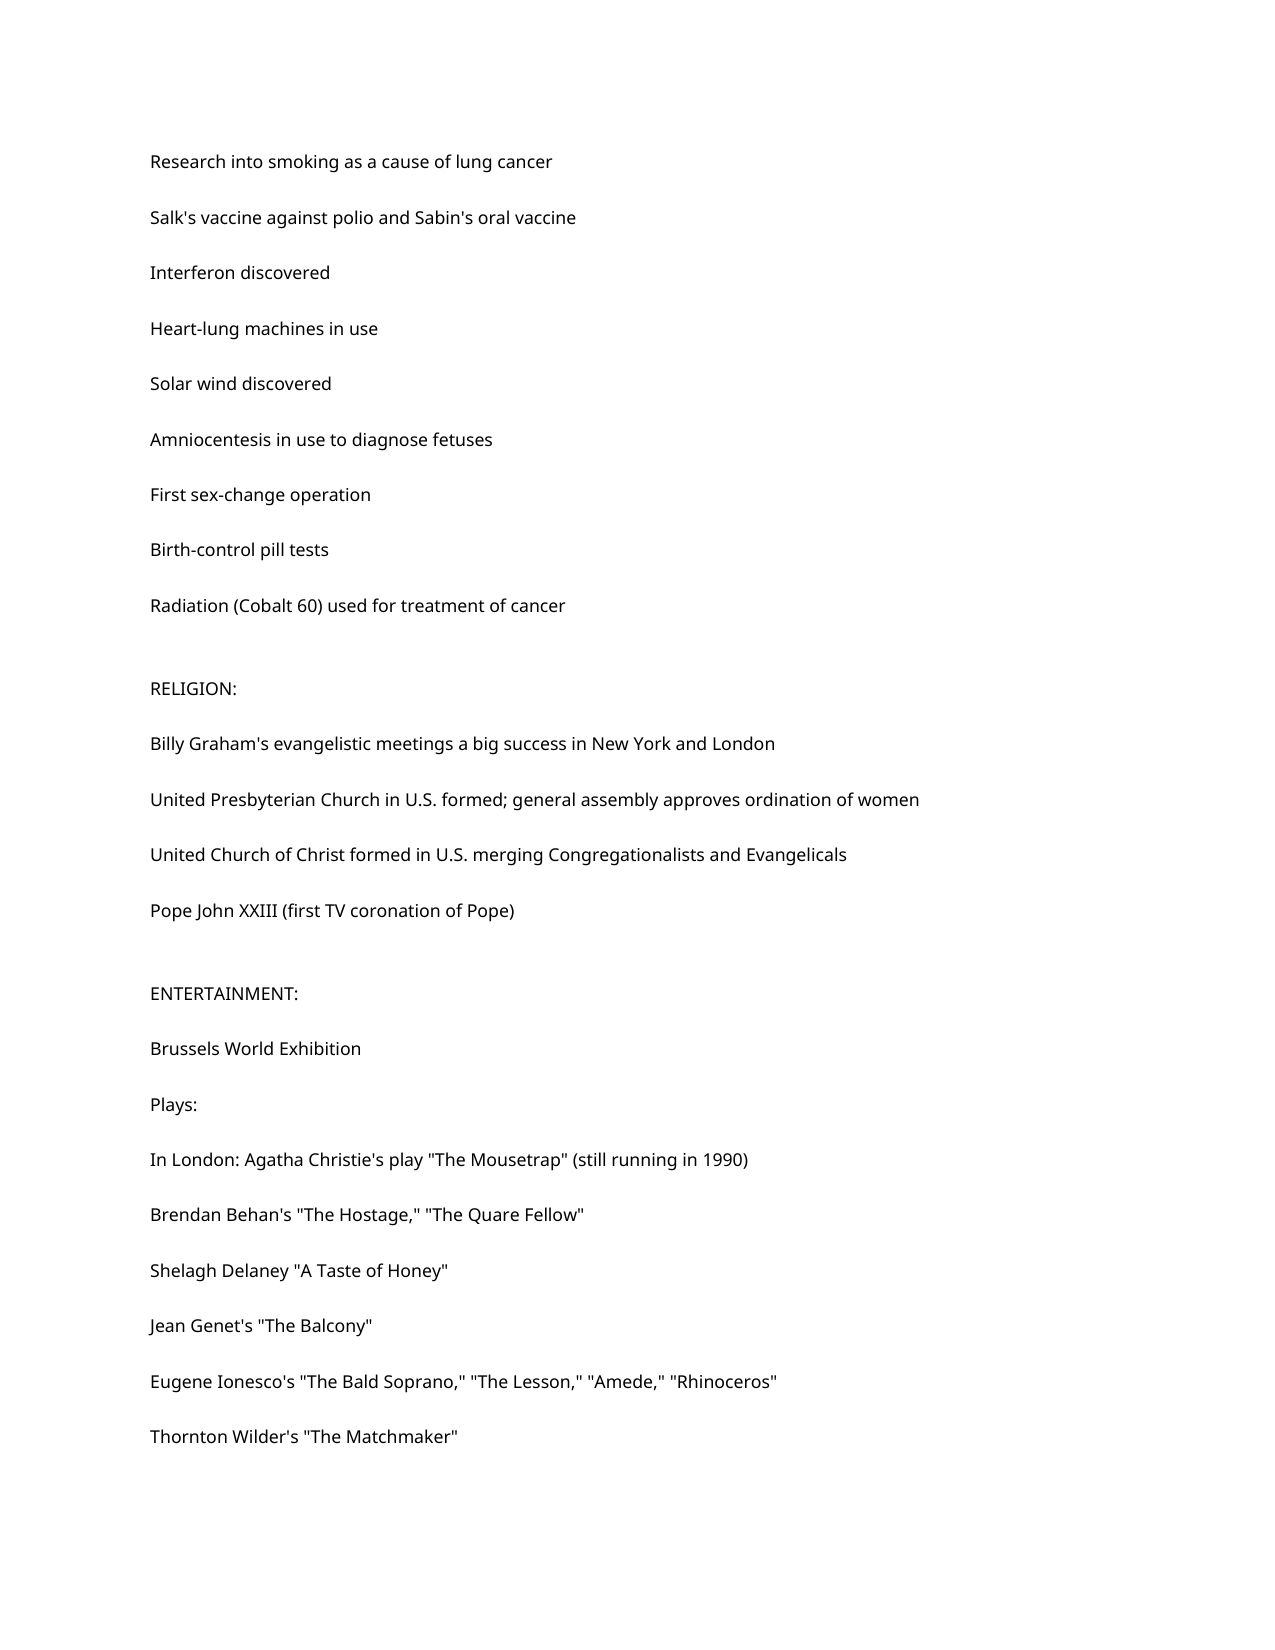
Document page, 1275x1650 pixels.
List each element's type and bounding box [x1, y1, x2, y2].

text [150, 150, 1125, 1476]
